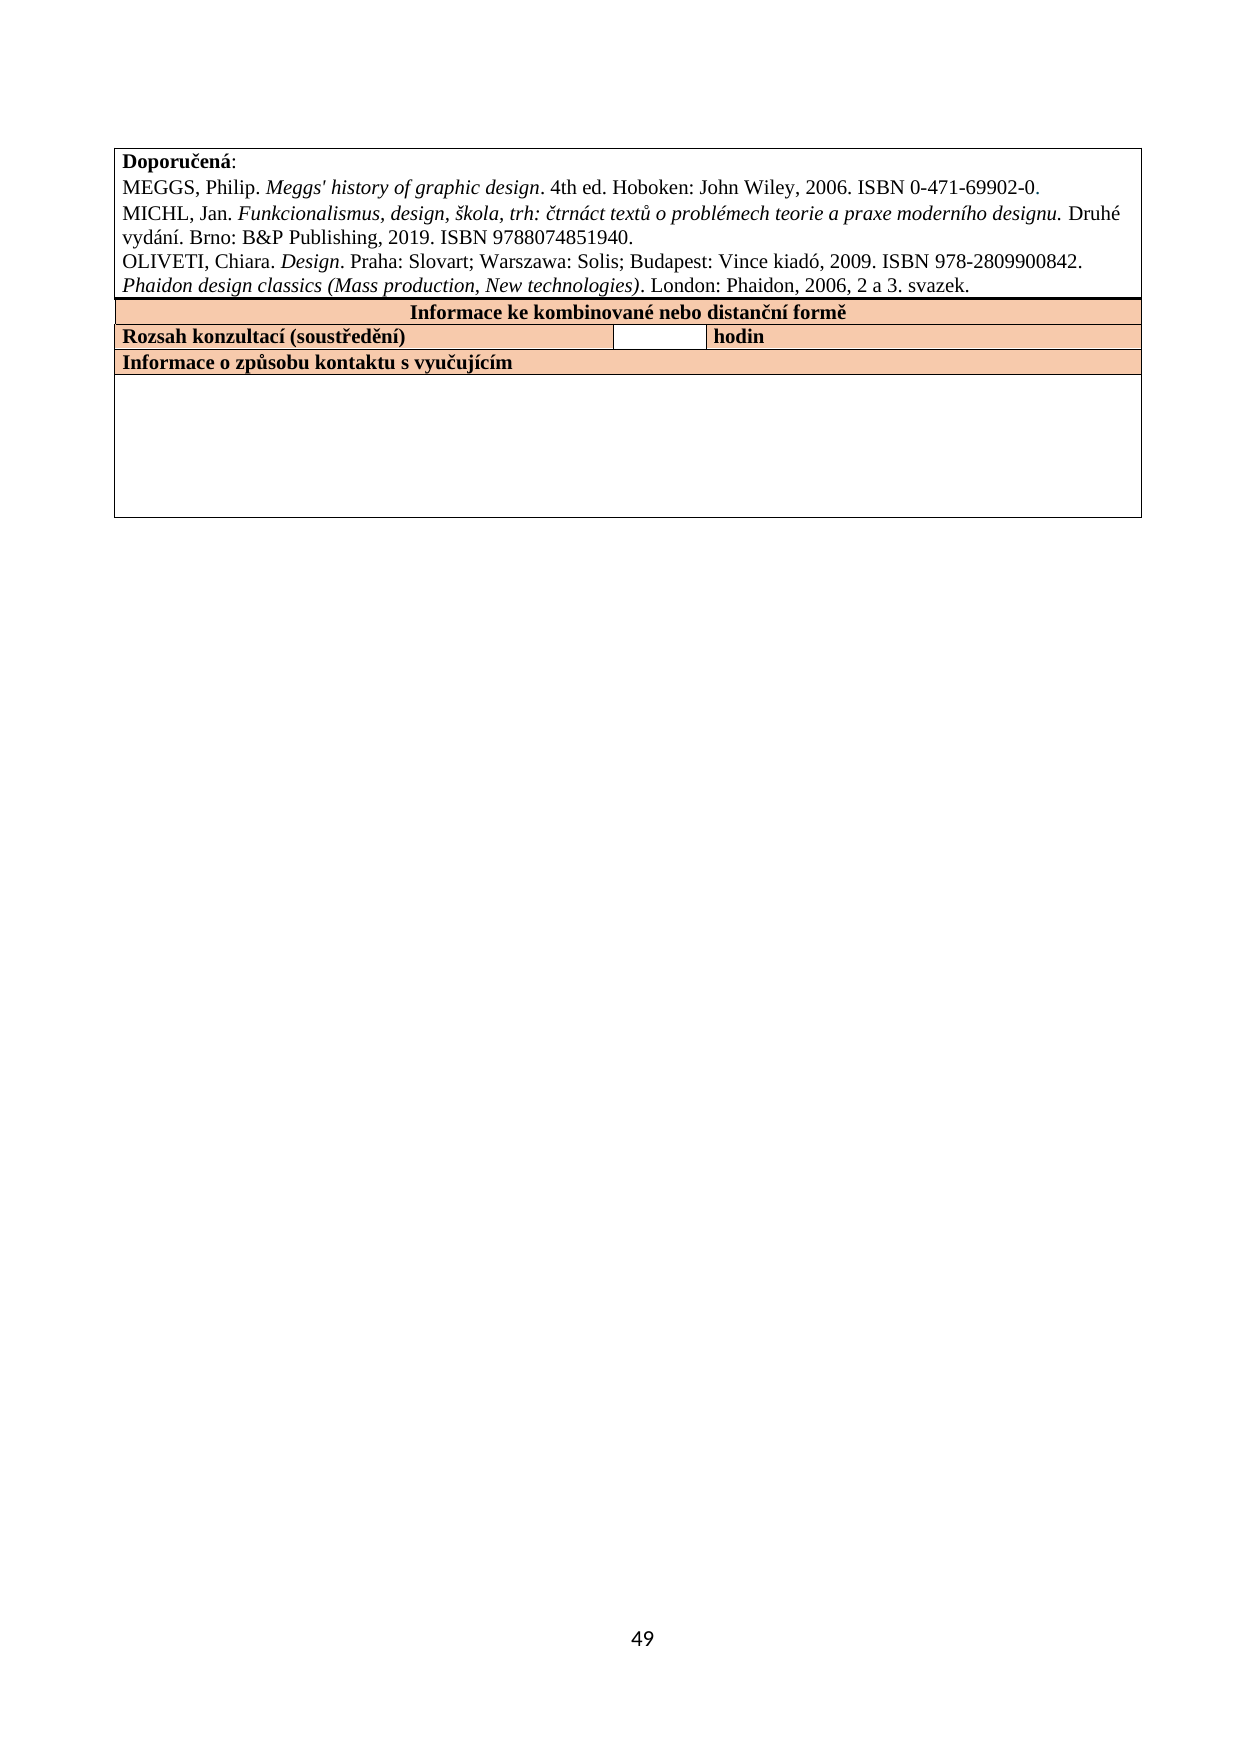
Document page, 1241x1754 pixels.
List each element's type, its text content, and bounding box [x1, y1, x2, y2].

table_cell hodin [707, 325, 1141, 348]
table_cell [115, 375, 1141, 517]
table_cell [115, 149, 1141, 297]
table_cell [614, 325, 706, 348]
table_cell Rozsah konzultací (soustředění) [115, 325, 613, 348]
table_cell Informace ke kombinované nebo distanční formě [116, 300, 1141, 324]
table_cell Informace o způsobu kontaktu s vyučujícím [115, 350, 1141, 374]
